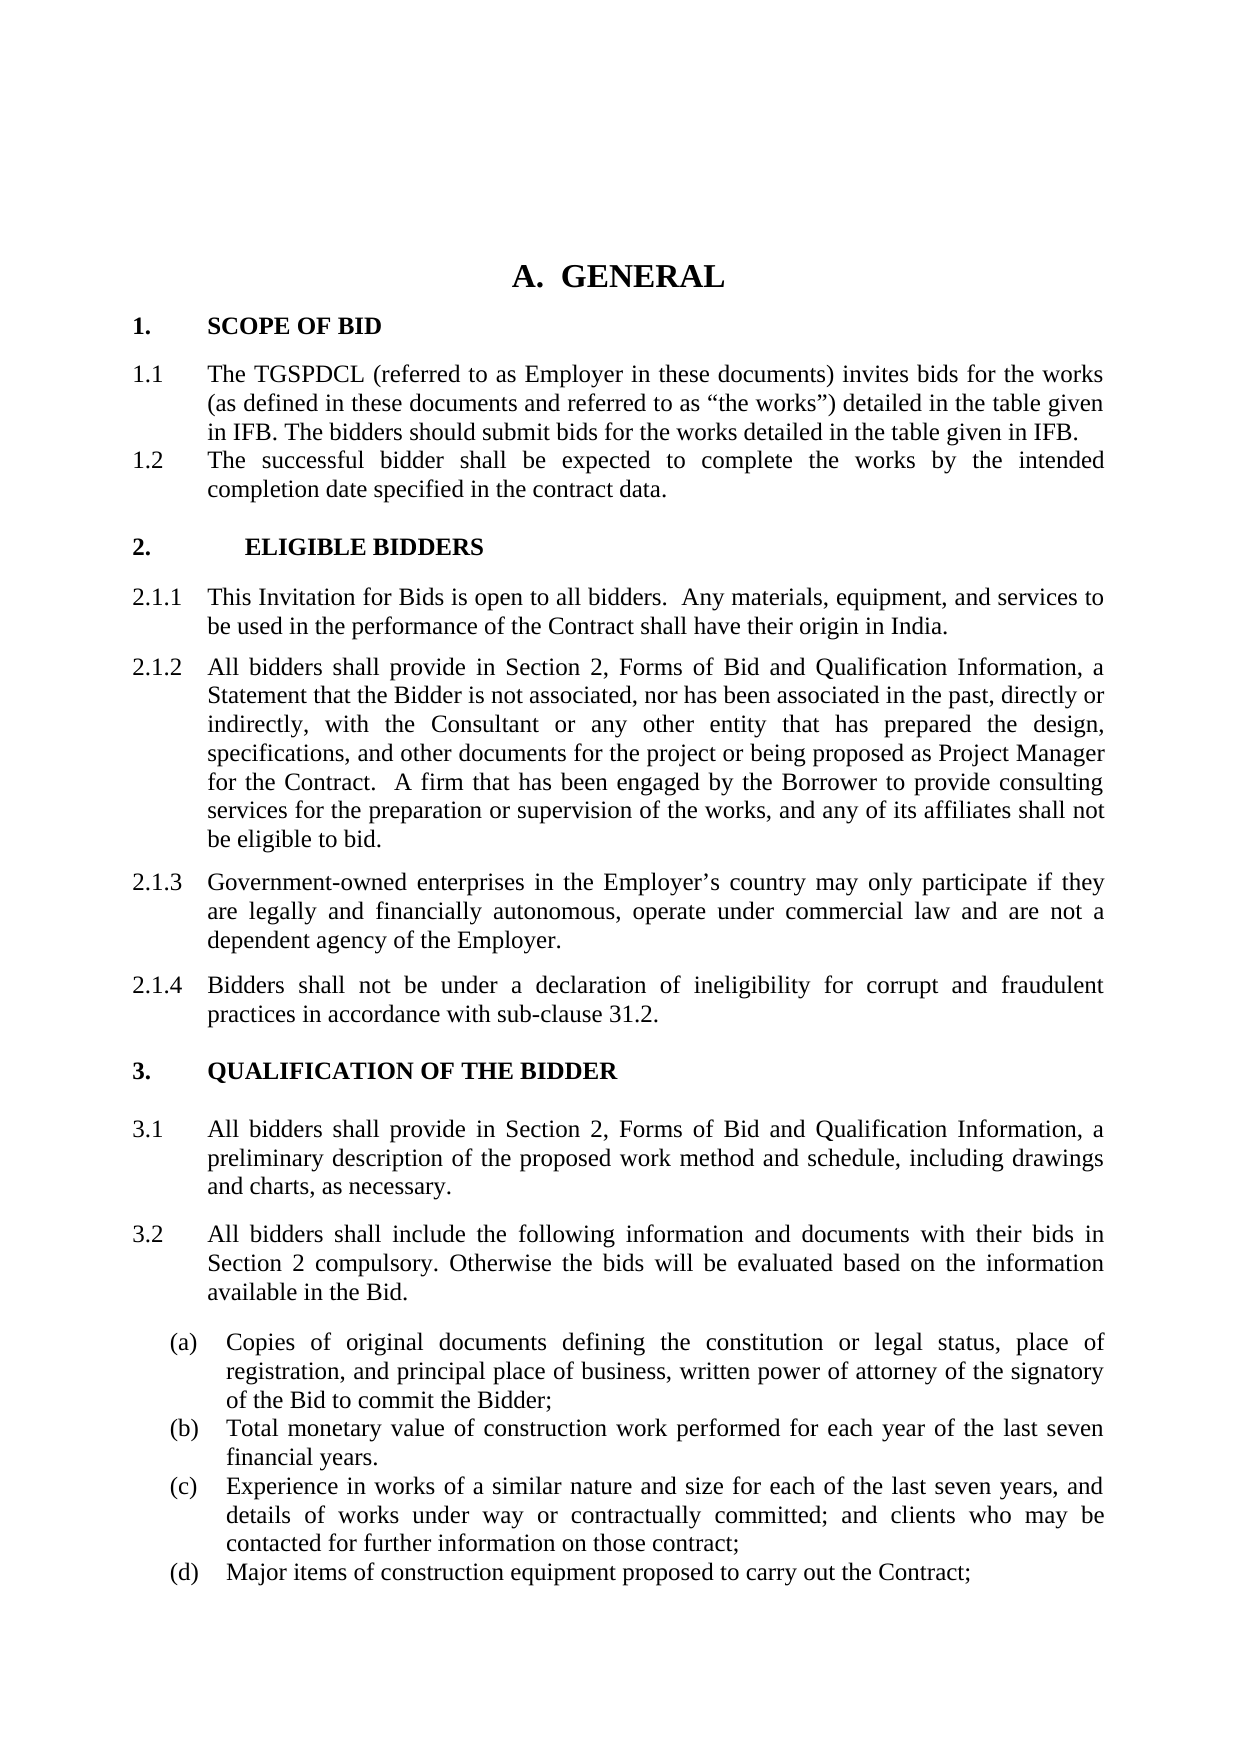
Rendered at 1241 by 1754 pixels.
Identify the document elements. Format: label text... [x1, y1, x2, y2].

list SCOPE OF BID [132, 311, 1105, 340]
list All bidders shall include the following information and documents with their bids in Section 2 compulsory. Otherwise the bids will be evaluated based on the information available in the Bid. [132, 1219, 1105, 1306]
text 1.2 The successful bidder shall be expected to complete the works by the intended completion date specified in the contract data. [132, 446, 1105, 503]
list QUALIFICATION OF THE BIDDER [132, 1056, 1105, 1085]
list Experience in works of a similar nature and size for each of the last seven years, and details of works under way or contractually committed; and clients who may be contacted for further information on those contract; [169, 1471, 1105, 1557]
list Total monetary value of construction work performed for each year of the last seven financial years. [169, 1413, 1105, 1471]
list ELIGIBLE BIDDERS [132, 532, 1105, 561]
list Copies of original documents defining the constitution or legal status, place of registration, and principal place of business, written power of attorney of the signatory of the Bid to commit the Bidder; [169, 1327, 1105, 1413]
list Government-owned enterprises in the Employer’s country may only participate if they are legally and financially autonomous, operate under commercial law and are not a dependent agency of the Employer. [132, 867, 1105, 953]
list Major items of construction equipment proposed to carry out the Contract; [169, 1557, 1105, 1586]
list This Invitation for Bids is open to all bidders. Any materials, equipment, and services to be used in the performance of the Contract shall have their origin in . [132, 582, 1105, 639]
list Bidders shall not be under a declaration of ineligibility for corrupt and fraudulent practices in accordance with sub-clause 31.2. [132, 970, 1105, 1028]
text 1.1 The TGSPDCL (referred to as Employer in these documents) invites bids for the works (as defined in these documents and referred to as “the works”) detailed in the table given in IFB. The bidders should submit bids for the works detailed in the table given in IFB. [132, 359, 1105, 446]
list All bidders shall provide in Section 2, Forms of Bid and Qualification Information, a preliminary description of the proposed work method and schedule, including drawings and charts, as necessary. [132, 1114, 1105, 1200]
list All bidders shall provide in Section 2, Forms of Bid and Qualification Information, a Statement that the Bidder is not associated, nor has been associated in the past, directly or indirectly, with the Consultant or any other entity that has prepared the design, specifications, and other documents for the project or being proposed as Project Manager for the Contract. A firm that has been engaged by the Borrower to provide consulting services for the preparation or supervision of the works, and any of its affiliates shall not be eligible to bid. [132, 652, 1105, 853]
subtitle A. GENERAL [132, 256, 1105, 294]
